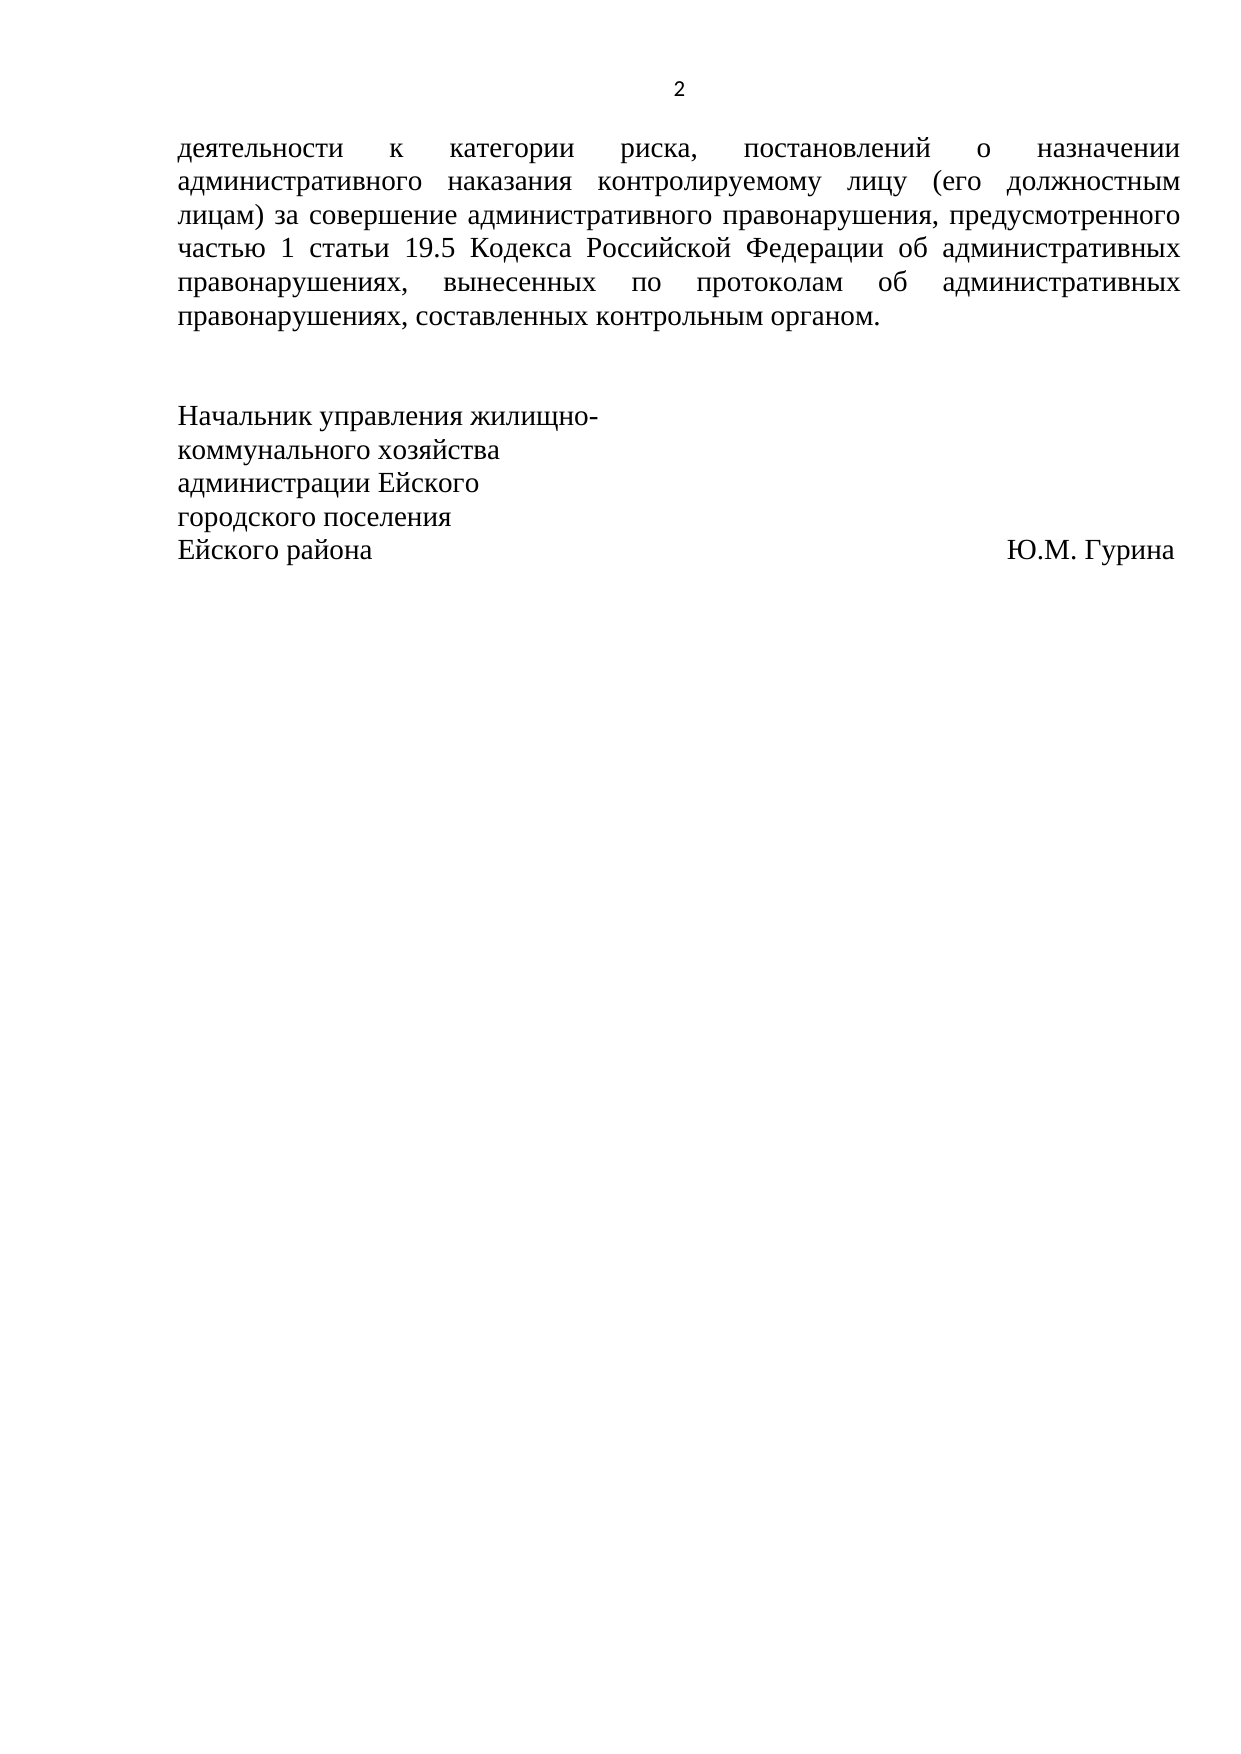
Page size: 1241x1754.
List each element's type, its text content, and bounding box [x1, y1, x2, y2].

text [177, 130, 1181, 331]
title администрации Ейского [177, 465, 1181, 499]
text Ейского района Ю.М. Гурина [177, 532, 1181, 566]
title коммунального хозяйства [177, 432, 1181, 465]
title городского поселения [177, 499, 1181, 532]
title Начальник управления жилищно- [177, 398, 1181, 432]
